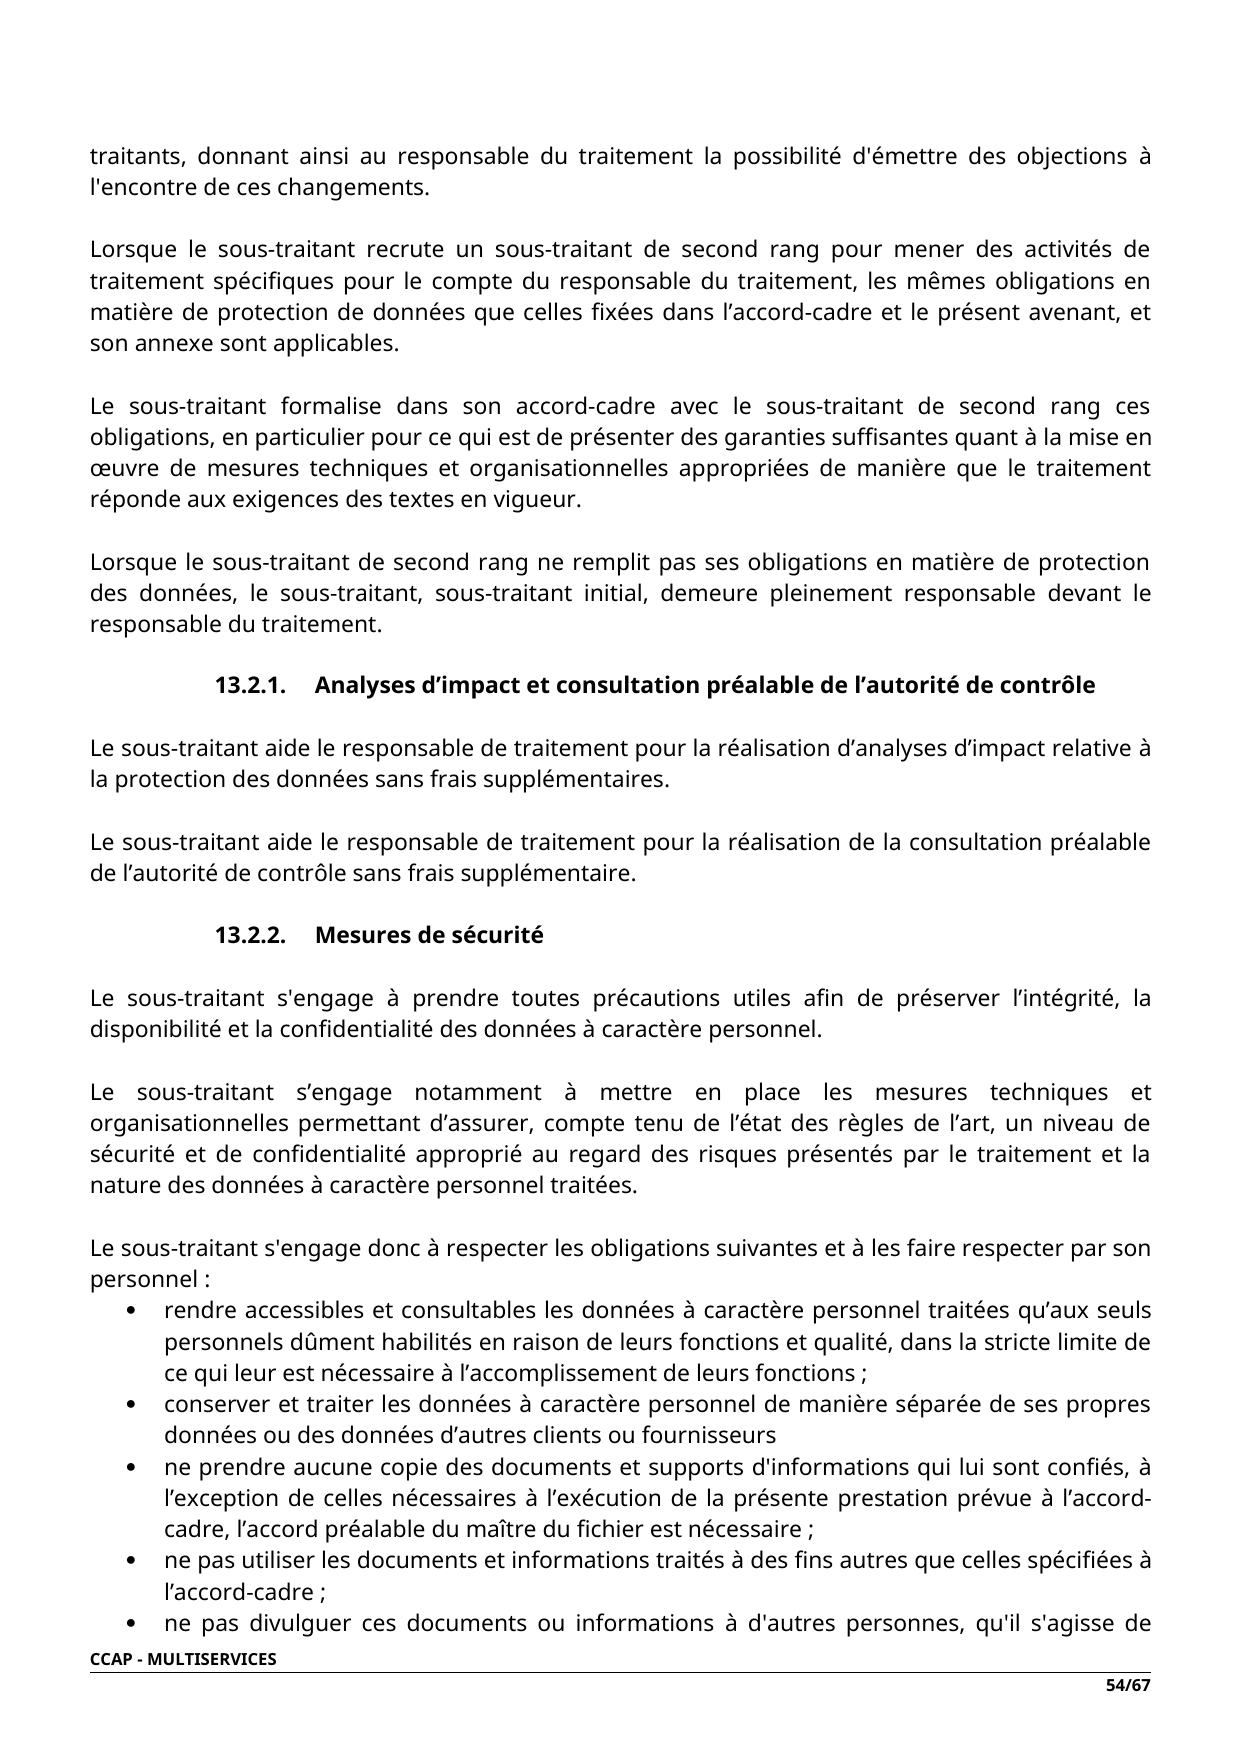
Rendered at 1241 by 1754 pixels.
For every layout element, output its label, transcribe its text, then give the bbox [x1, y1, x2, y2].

list rendre accessibles et consultables les données à caractère personnel traitées qu’aux seuls personnels dûment habilités en raison de leurs fonctions et qualité, dans la stricte limite de ce qui leur est nécessaire à l’accomplissement de leurs fonctions ; [127, 1294, 1152, 1388]
list ne prendre aucune copie des documents et supports d'informations qui lui sont confiés, à l’exception de celles nécessaires à l’exécution de la présente prestation prévue à l’accord-cadre, l’accord préalable du maître du fichier est nécessaire ; [127, 1451, 1152, 1544]
list ne pas utiliser les documents et informations traités à des fins autres que celles spécifiées à l’accord-cadre ; [127, 1544, 1152, 1607]
text Lorsque le sous-traitant de second rang ne remplit pas ses obligations en matière de protection des données, le sous-traitant, sous-traitant initial, demeure pleinement responsable devant le responsable du traitement. [89, 546, 1152, 639]
list Mesures de sécurité [214, 919, 1152, 951]
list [127, 1607, 1152, 1638]
text Le sous-traitant s'engage à prendre toutes précautions utiles afin de préserver l’intégrité, la disponibilité et la confidentialité des données à caractère personnel. [89, 982, 1152, 1044]
text Le sous-traitant s’engage notamment à mettre en place les mesures techniques et organisationnelles permettant d’assurer, compte tenu de l’état des règles de l’art, un niveau de sécurité et de confidentialité approprié au regard des risques présentés par le traitement et la nature des données à caractère personnel traitées. [89, 1076, 1152, 1201]
text Le sous-traitant aide le responsable de traitement pour la réalisation de la consultation préalable de l’autorité de contrôle sans frais supplémentaire. [89, 826, 1152, 888]
list Analyses d’impact et consultation préalable de l’autorité de contrôle [214, 669, 1152, 701]
text Le sous-traitant aide le responsable de traitement pour la réalisation d’analyses d’impact relative à la protection des données sans frais supplémentaires. [89, 732, 1152, 794]
text Lorsque le sous-traitant recrute un sous-traitant de second rang pour mener des activités de traitement spécifiques pour le compte du responsable du traitement, les mêmes obligations en matière de protection de données que celles fixées dans l’accord-cadre et le présent avenant, et son annexe sont applicables. [89, 233, 1152, 358]
list conserver et traiter les données à caractère personnel de manière séparée de ses propres données ou des données d’autres clients ou fournisseurs [127, 1388, 1152, 1451]
text Le sous-traitant formalise dans son accord-cadre avec le sous-traitant de second rang ces obligations, en particulier pour ce qui est de présenter des garanties suffisantes quant à la mise en œuvre de mesures techniques et organisationnelles appropriées de manière que le traitement réponde aux exigences des textes en vigueur. [89, 389, 1152, 514]
text Le sous-traitant s'engage donc à respecter les obligations suivantes et à les faire respecter par son personnel : [89, 1232, 1152, 1294]
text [89, 139, 1152, 202]
